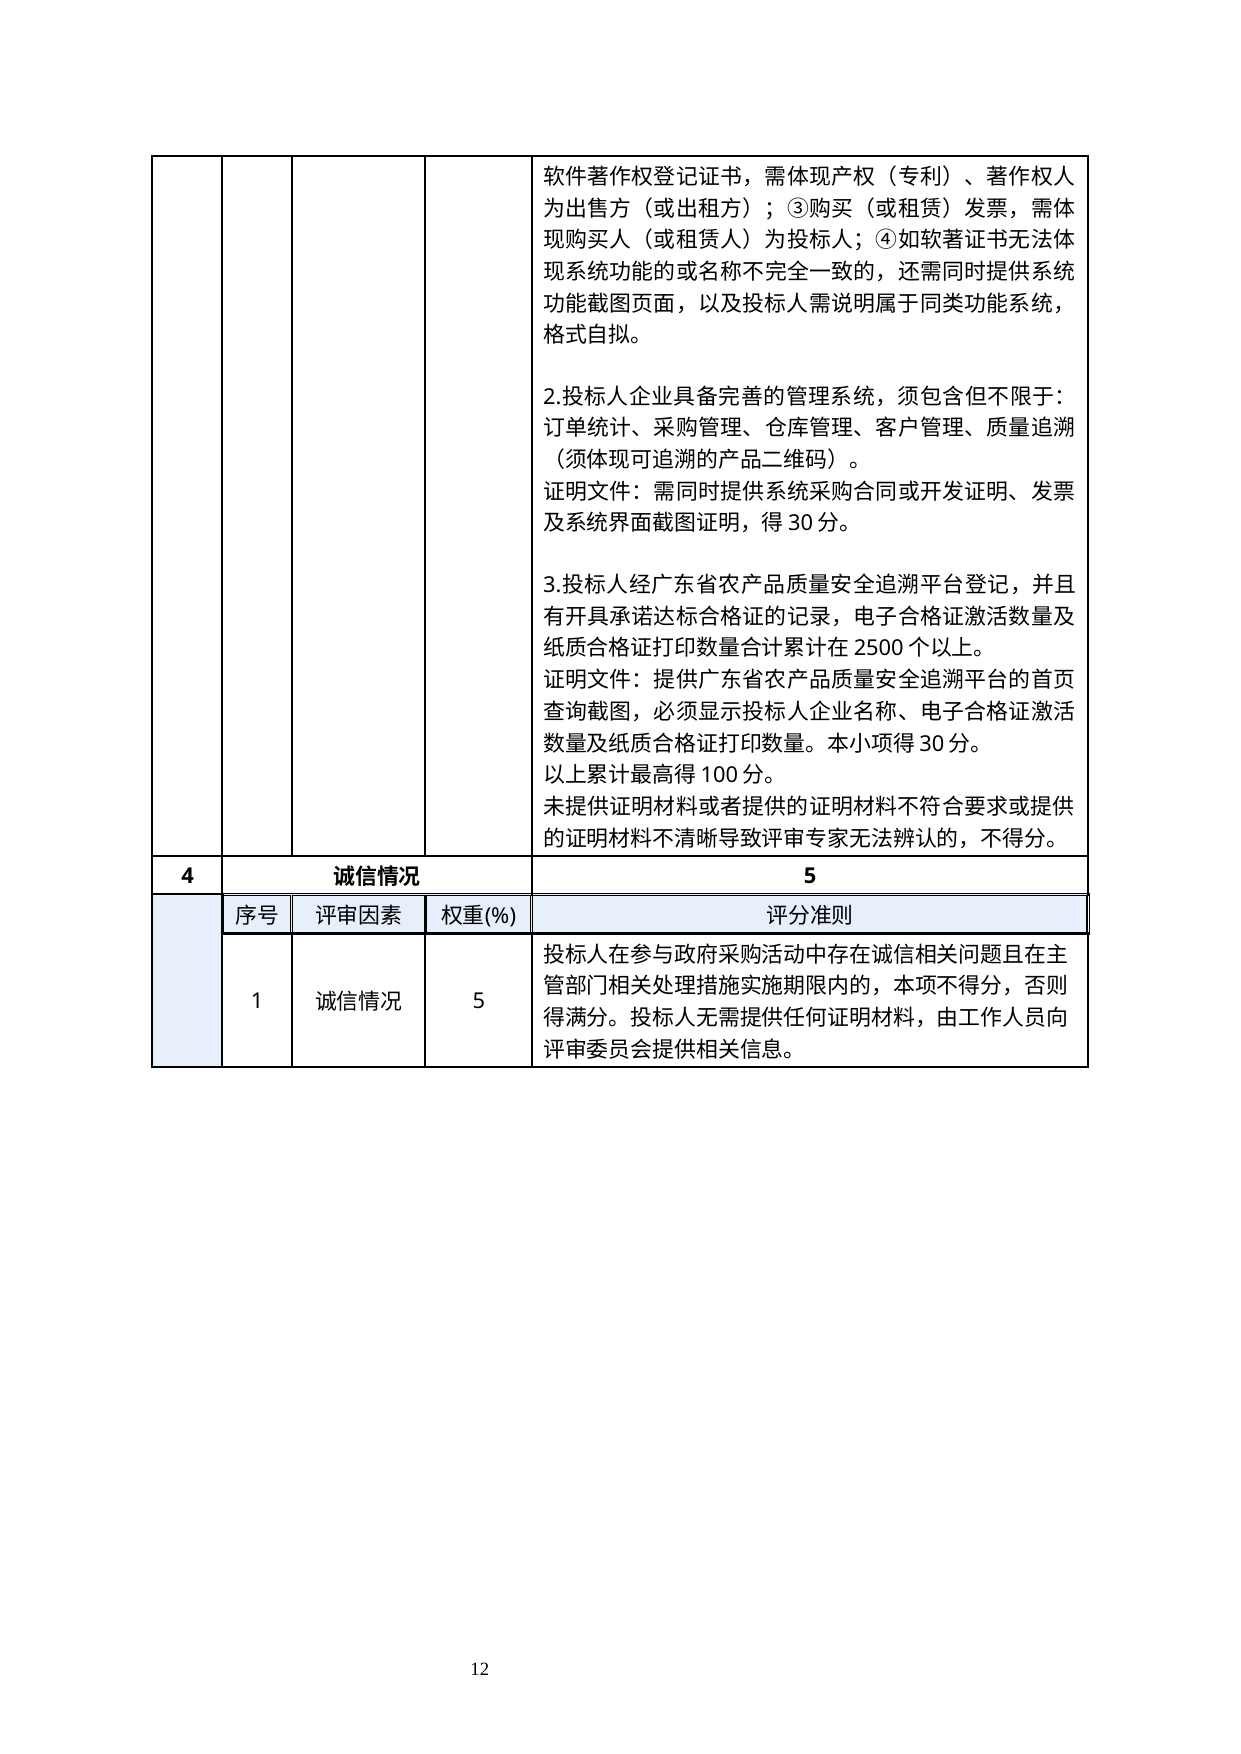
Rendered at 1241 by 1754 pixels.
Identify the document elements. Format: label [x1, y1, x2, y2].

table_cell [148, 150, 1093, 1072]
